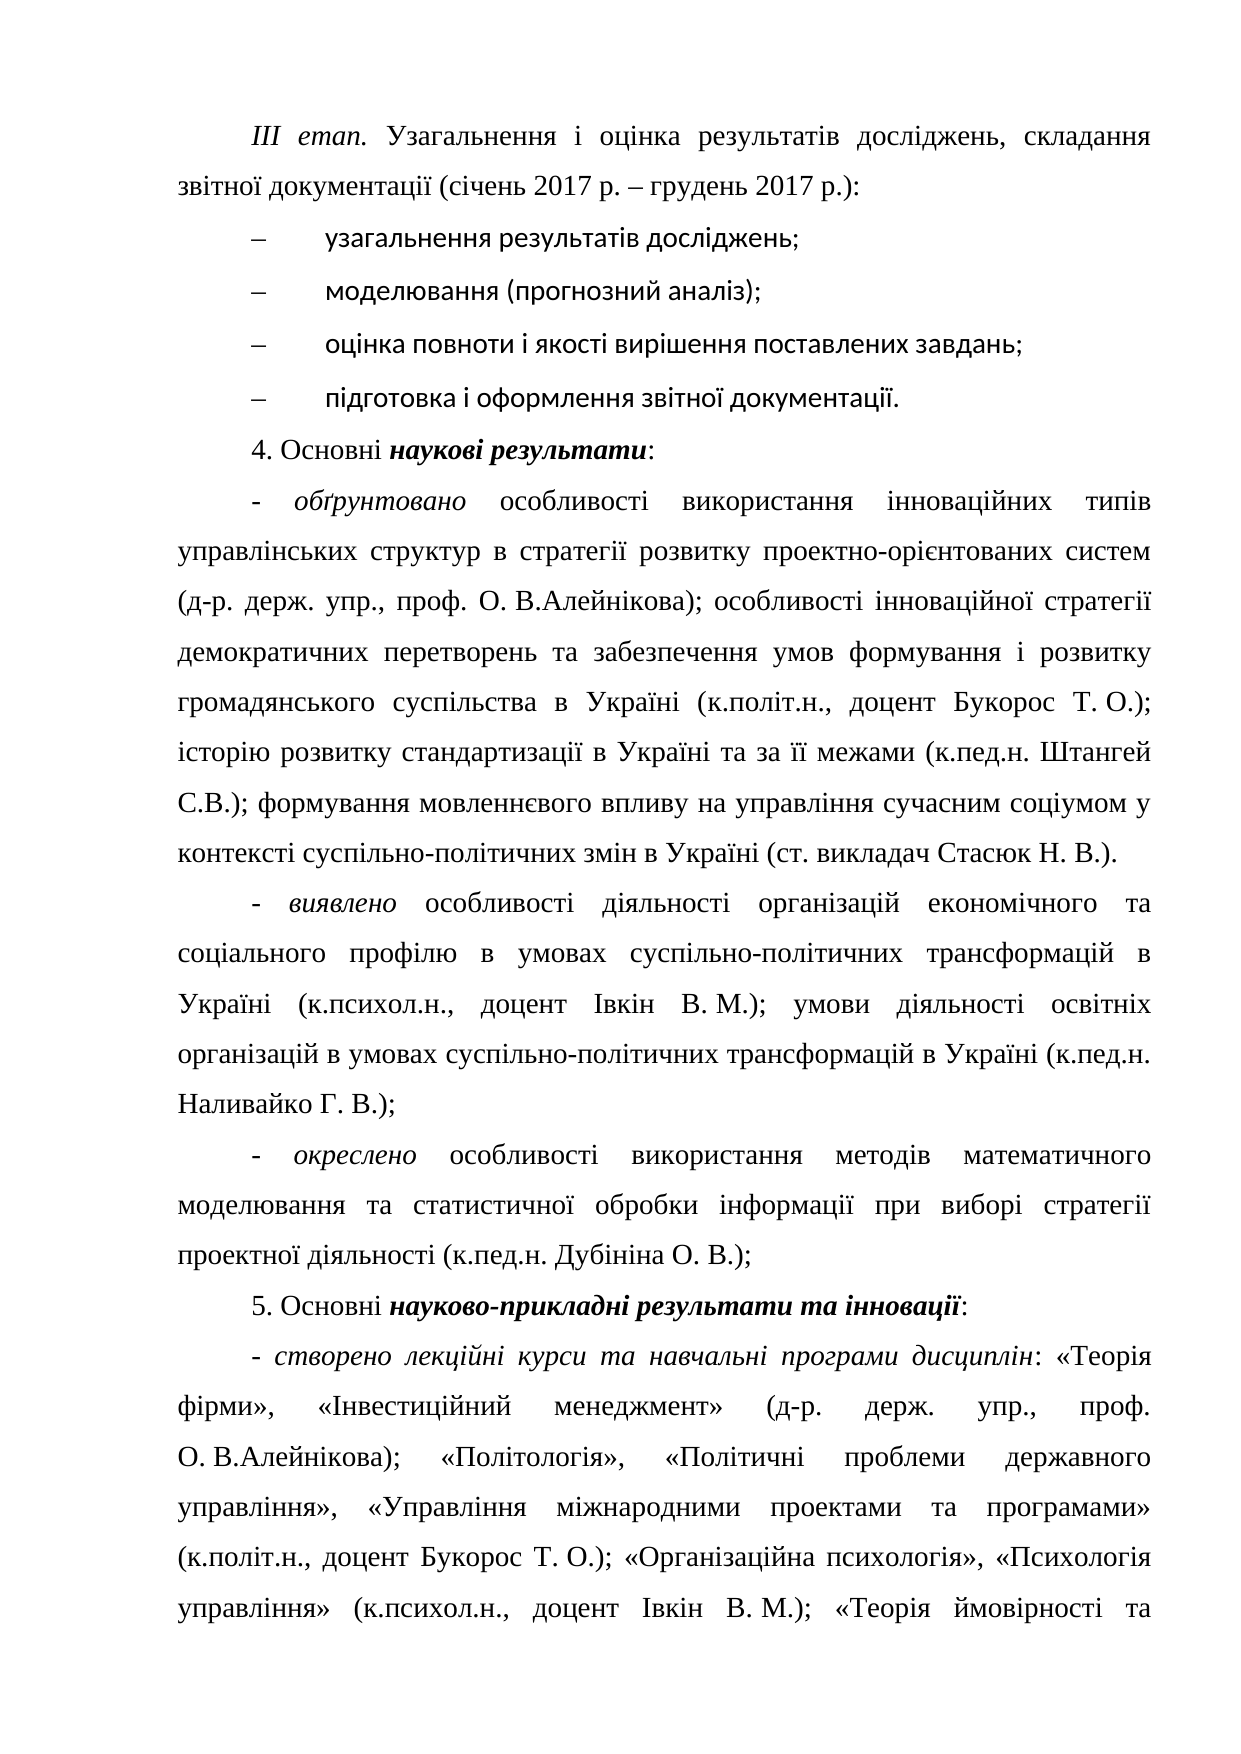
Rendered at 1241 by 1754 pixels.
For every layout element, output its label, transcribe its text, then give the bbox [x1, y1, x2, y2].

text - окреслено особливості використання методів математичного моделювання та статистичної обробки інформації при виборі стратегії проектної діяльності (к.пед.н. Дубініна О. В.); [177, 1137, 1152, 1271]
text - виявлено особливості діяльності організацій економічного та соціального профілю в умовах суспільно-політичних трансформацій в Україні (к.психол.н., доцент Івкін В. М.); умови діяльності освітніх організацій в умовах суспільно-політичних трансформацій в Україні (к.пед.н. Наливайко Г. В.); [177, 885, 1152, 1120]
text - обґрунтовано особливості використання інноваційних типів управлінських структур в стратегії розвитку проектно-орієнтованих систем (д-р. держ. упр., проф. О. В.Алейнікова); особливості інноваційної стратегії демократичних перетворень та забезпечення умов формування і розвитку громадянського суспільства в Україні (к.політ.н., доцент Букорос Т. О.); історію розвитку стандартизації в Україні та за її межами (к.пед.н. Штангей С.В.); формування мовленнєвого впливу на управління сучасним соціумом у контексті суспільно-політичних змін в Україні (ст. викладач Стасюк Н. В.). [177, 483, 1152, 634]
text 5. Основні науково-прикладні результати та інновації: [177, 1288, 1152, 1321]
list ІІІ етап. Узагальнення і оцінка результатів досліджень, складання звітної документації (січень 2017 р. – грудень 2017 р.): [177, 118, 1152, 202]
list моделювання (прогнозний аналіз); [177, 272, 1152, 308]
list підготовка і оформлення звітної документації. [177, 379, 1152, 415]
list оцінка повноти і якості вирішення поставлених завдань; [177, 326, 1152, 361]
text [177, 1338, 1152, 1623]
text 4. Основні наукові результати: [177, 432, 1152, 466]
list узагальнення результатів досліджень; [177, 219, 1152, 254]
text - обґрунтовано особливості використання інноваційних типів управлінських структур в стратегії розвитку проектно-орієнтованих систем (д-р. держ. упр., проф. О. В.Алейнікова); особливості інноваційної стратегії демократичних перетворень та забезпечення умов формування і розвитку громадянського суспільства в Україні (к.політ.н., доцент Букорос Т. О.); історію розвитку стандартизації в Україні та за її межами (к.пед.н. Штангей С.В.); формування мовленнєвого впливу на управління сучасним соціумом у контексті суспільно-політичних змін в Україні (ст. викладач Стасюк Н. В.). [177, 667, 1152, 868]
